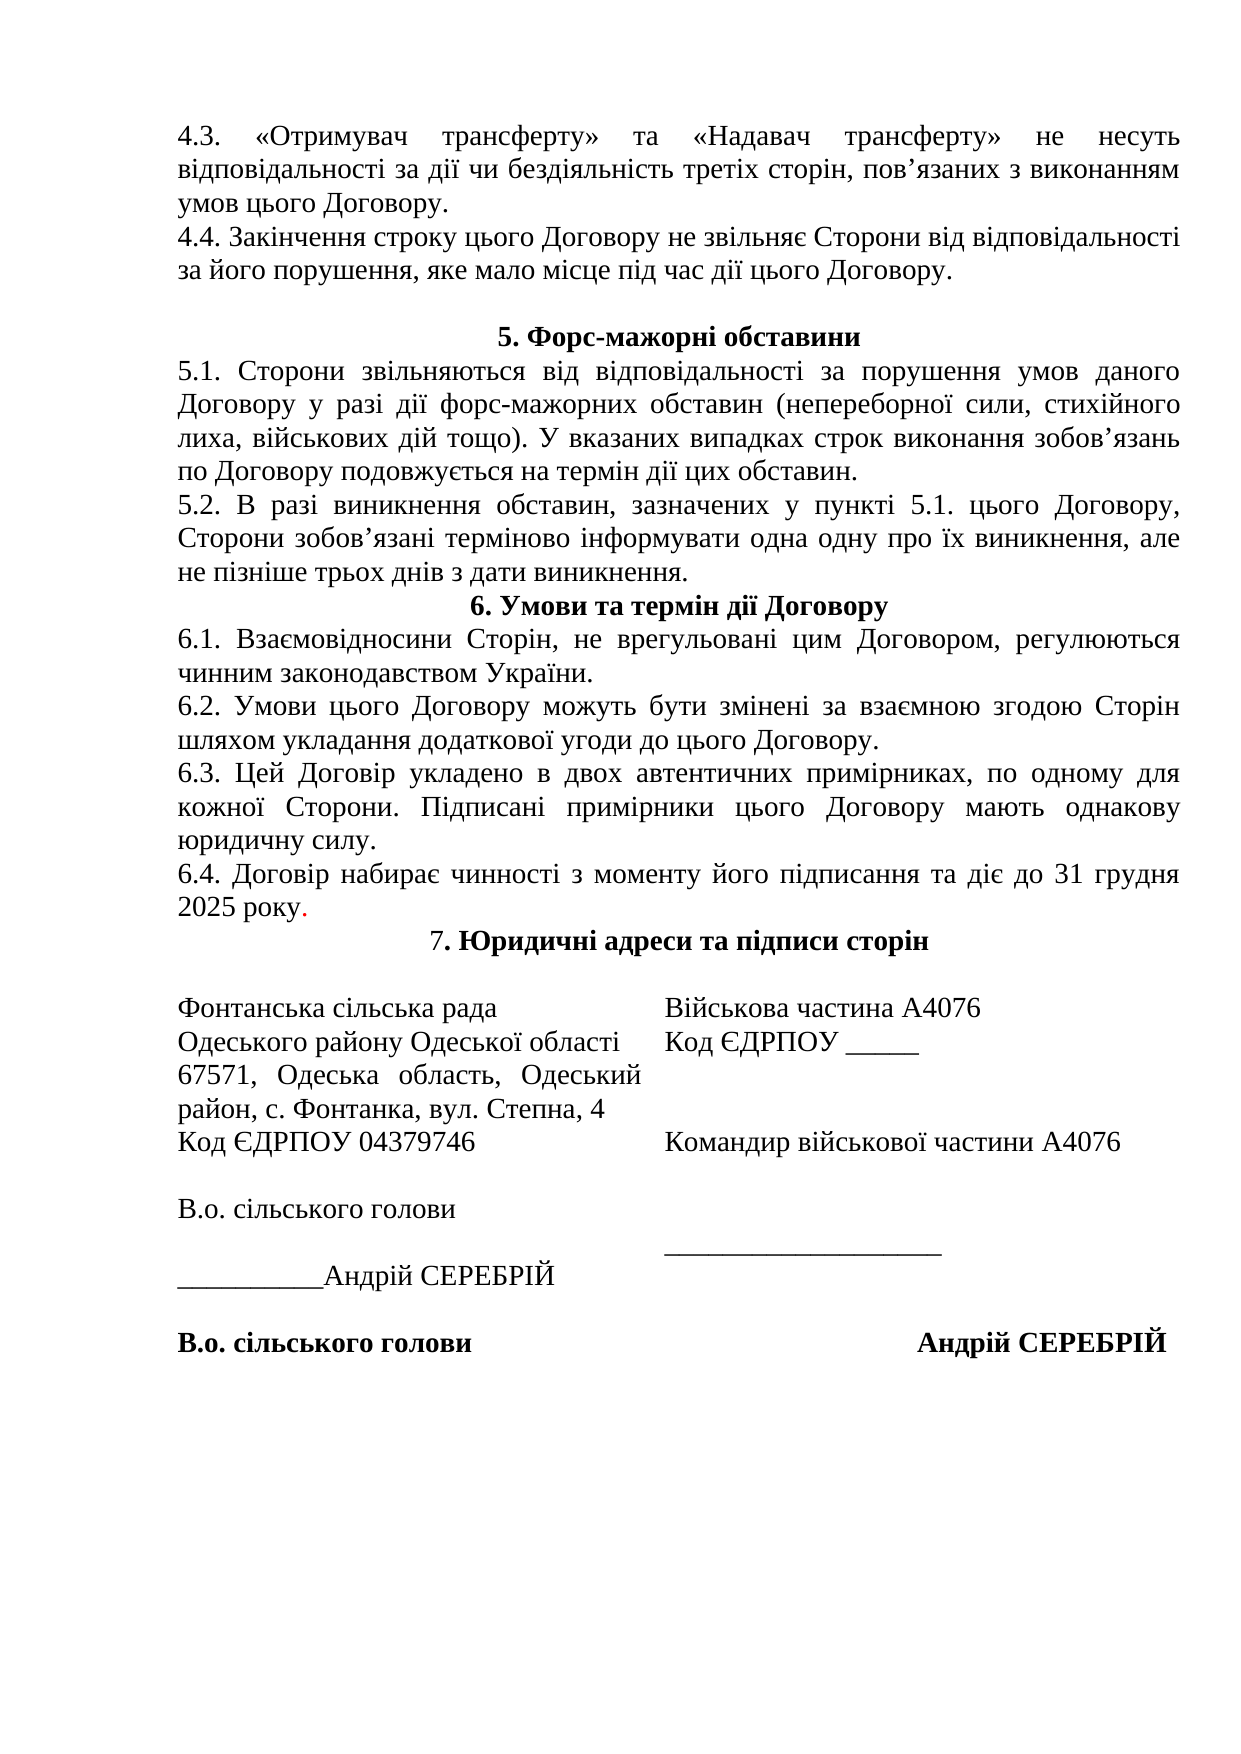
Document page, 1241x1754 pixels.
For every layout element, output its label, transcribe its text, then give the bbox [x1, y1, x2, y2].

text 6.4. Договір набирає чинності з моменту його підписання та діє до 31 грудня 2025 року. [177, 856, 1181, 923]
text 6.3. Цей Договір укладено в двох автентичних примірниках, по одному для кожної Сторони. Підписані примірники цього Договору мають однакову юридичну силу. [177, 755, 1181, 856]
table_header Військова частина А4076 Код ЄДРПОУ _____ Командир військової частини А4076 ___________________ [653, 990, 1179, 1292]
text 6.2. Умови цього Договору можуть бути змінені за взаємною згодою Сторін шляхом укладання додаткової угоди до цього Договору. [177, 688, 1181, 755]
text 5.2. В разі виникнення обставин, зазначених у пункті 5.1. цього Договору, Сторони зобов’язані терміново інформувати одна одну про їх виникнення, але не пізніше трьох днів з дати виникнення. [177, 487, 1181, 588]
text 4.4. Закінчення строку цього Договору не звільняє Сторони від відповідальності за його порушення, яке мало місце під час дії цього Договору. [177, 219, 1181, 286]
text 5.1. Сторони звільняються від відповідальності за порушення умов даного Договору у разі дії форс-мажорних обставин (непереборної сили, стихійного лиха, військових дій тощо). У вказаних випадках строк виконання зобов’язань по Договору подовжується на термін дії цих обставин. [177, 353, 1181, 487]
text 6.1. Взаємовідносини Сторін, не врегульовані цим Договором, регулюються чинним законодавством України. [177, 621, 1181, 688]
text В.о. сільського голови Андрій СЕРЕБРІЙ [177, 1326, 1181, 1359]
text 5. Форс-мажорні обставини [177, 319, 1181, 353]
table_header Фонтанська сільська рада Одеського району Одеської області 67571, Одеська область, Одеський район, с. Фонтанка, вул. Степна, 4 Код ЄДРПОУ 04379746 В.о. сільського голови __________Андрій СЕРЕБРІЙ [166, 990, 653, 1292]
text 6. Умови та термін дії Договору [177, 588, 1181, 621]
text 7. Юридичні адреси та підписи сторін [177, 923, 1181, 957]
text 4.3. «Отримувач трансферту» та «Надавач трансферту» не несуть відповідальності за дії чи бездіяльність третіх сторін, пов’язаних з виконанням умов цього Договору. [177, 118, 1181, 219]
